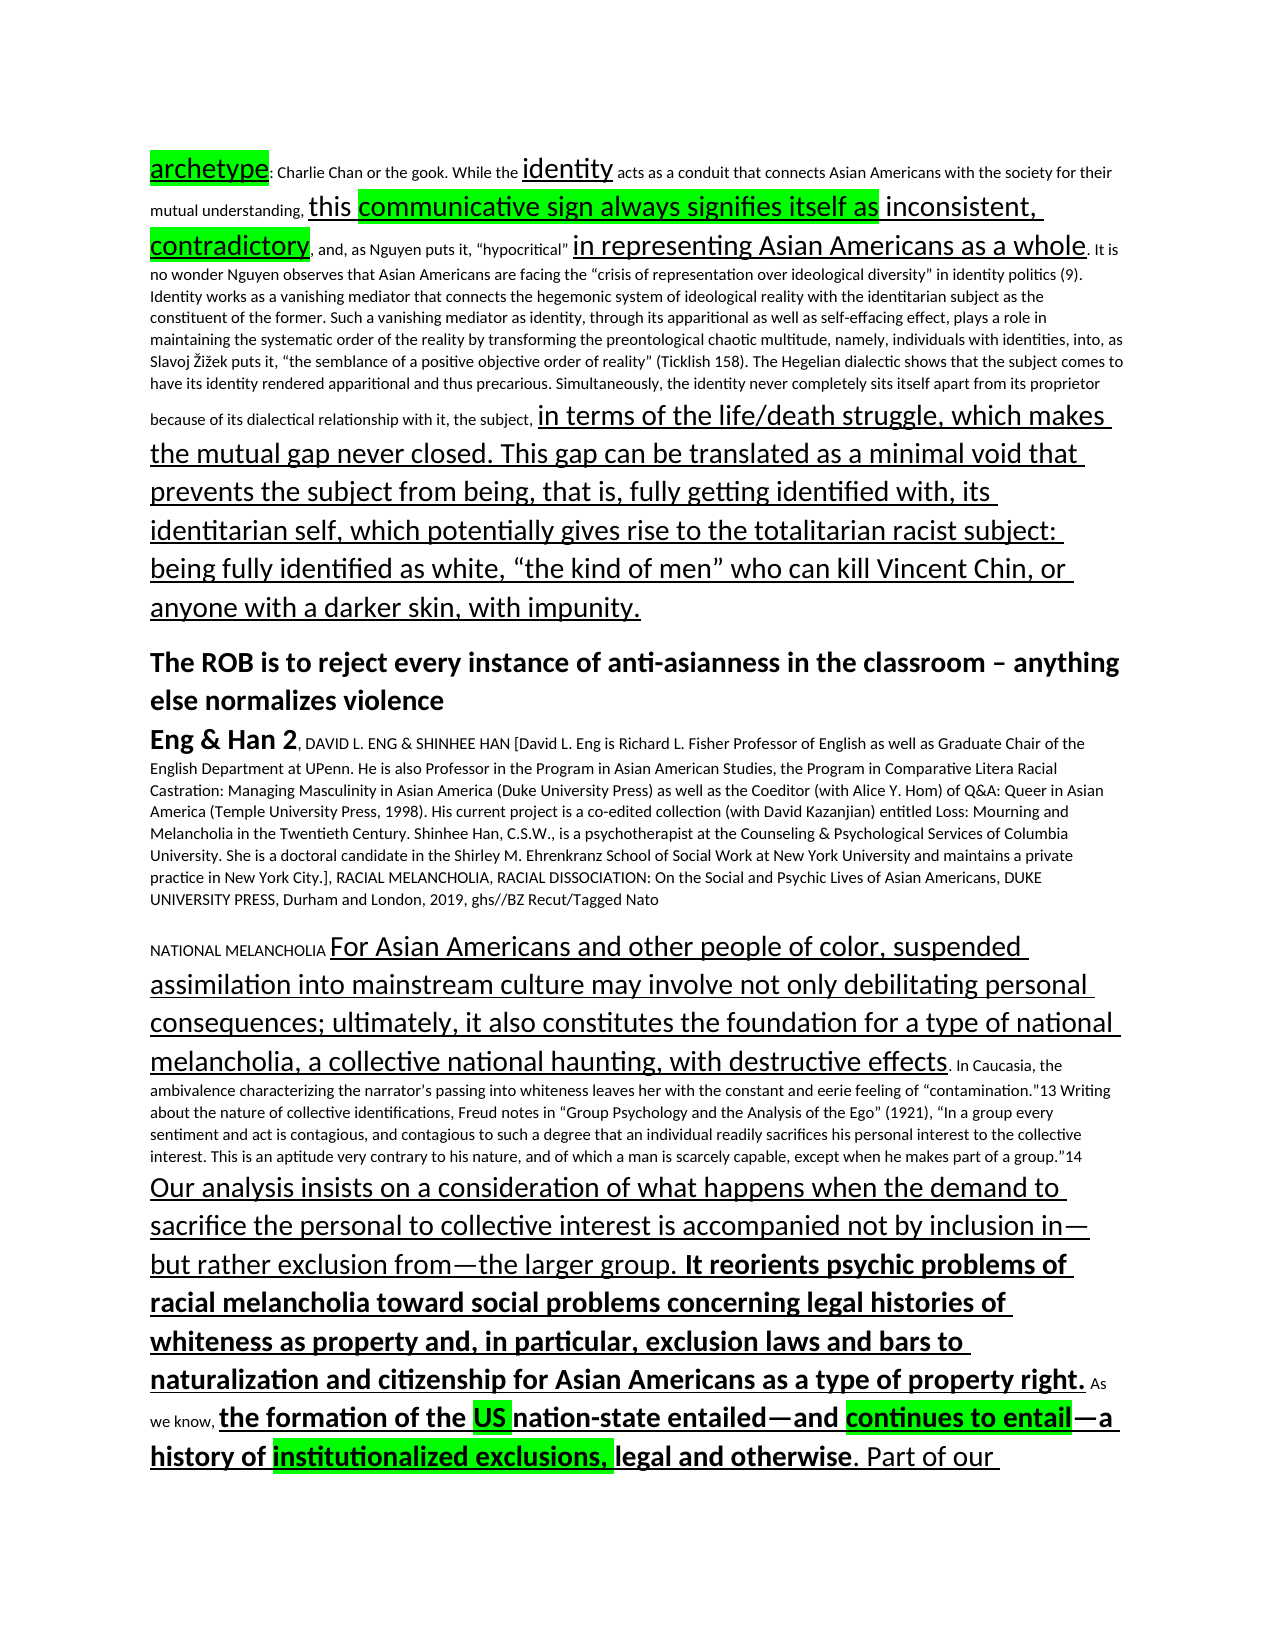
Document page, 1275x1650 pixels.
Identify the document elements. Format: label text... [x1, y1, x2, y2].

subtitle The ROB is to reject every instance of anti-asianness in the classroom – anything else normalizes violence [150, 644, 1125, 718]
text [150, 150, 1125, 624]
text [150, 928, 1125, 1474]
text Eng & Han 2, DAVID L. ENG & SHINHEE HAN [David L. Eng is Richard L. Fisher Professor of English as well as Graduate Chair of the English Department at UPenn. He is also Professor in the Program in Asian American Studies, the Program in Comparative Litera Racial Castration: Managing Masculinity in Asian America (Duke University Press) as well as the Coeditor (with Alice Y. Hom) of Q&A: Queer in Asian America (Temple University Press, 1998). His current project is a co-edited collection (with David Kazanjian) entitled Loss: Mourning and Melancholia in the Twentieth Century. Shinhee Han, C.S.W., is a psychotherapist at the Counseling & Psychological Services of Columbia University. She is a doctoral candidate in the Shirley M. Ehrenkranz School of Social Work at New York University and maintains a private practice in New York City.], RACIAL MELANCHOLIA, RACIAL DISSOCIATION: On the Social and Psychic Lives of Asian Americans, DUKE UNIVERSITY PRESS, Durham and London, 2019, ghs//BZ Recut/Tagged Nato [150, 721, 1125, 909]
